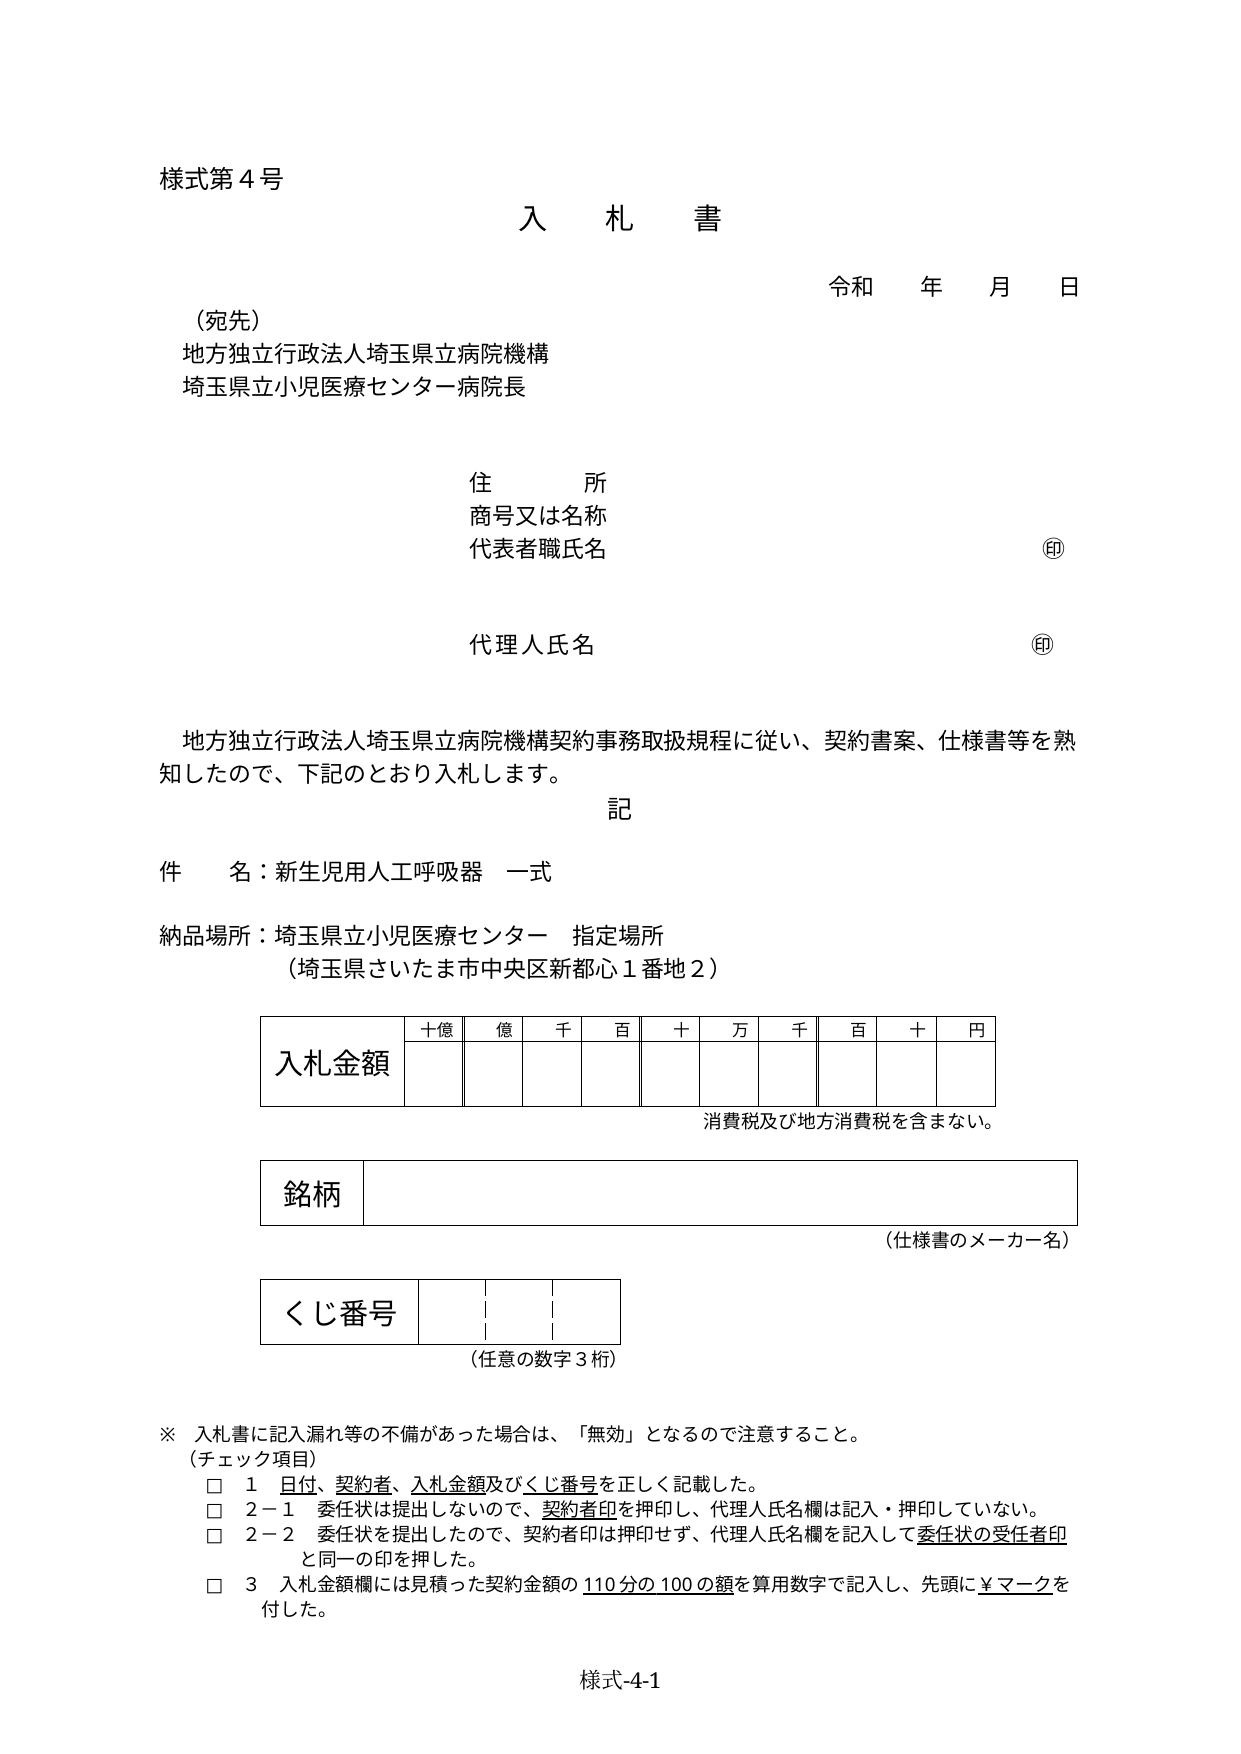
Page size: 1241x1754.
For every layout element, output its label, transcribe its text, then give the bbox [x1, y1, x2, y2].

table_header [486, 1280, 553, 1343]
table_header 円 [937, 1017, 995, 1041]
text （埼玉県さいたま市中央区新都心１番地２） [159, 951, 1081, 984]
text 地方独立行政法人埼玉県立病院機構契約事務取扱規程に従い、契約書案、仕様書等を熟知したので、下記のとおり入札します。 [159, 723, 1081, 789]
text （任意の数字３桁） [159, 1344, 1081, 1372]
table_header 十億 [405, 1017, 462, 1041]
table_header [553, 1280, 620, 1343]
table_cell [759, 1042, 816, 1106]
text 記 [159, 789, 1081, 825]
text ※ 入札書に記入漏れ等の不備があった場合は、「無効」となるので注意すること。 [159, 1422, 1081, 1447]
table_cell [937, 1042, 995, 1106]
text □ ３ 入札金額欄には見積った契約金額の110分の100の額を算用数字で記入し、先頭に￥マークを付した。 [205, 1572, 1081, 1622]
text 埼玉県立小児医療センター病院長 [159, 369, 1081, 402]
text 消費税及び地方消費税を含まない。 [159, 1107, 1081, 1134]
table_header 千 [523, 1017, 581, 1041]
text 件 名：新生児用人工呼吸器 一式 [159, 857, 1081, 887]
text 代表者職氏名 ㊞ [469, 531, 1081, 564]
table_header [364, 1161, 1077, 1225]
text □ １ 日付、契約者、入札金額及びくじ番号を正しく記載した。 [205, 1472, 1081, 1497]
table_header 入札金額 [261, 1017, 404, 1106]
table_header 銘柄 [261, 1161, 363, 1225]
text 様式第４号 [159, 159, 1081, 196]
text 納品場所：埼玉県立小児医療センター 指定場所 [159, 918, 1081, 951]
table_cell [523, 1042, 581, 1106]
table_cell [642, 1042, 699, 1106]
text （宛先） [159, 302, 1081, 336]
text 令和 年 月 日 [159, 269, 1081, 302]
table_cell [582, 1042, 639, 1106]
text 商号又は名称 [469, 498, 1081, 531]
table_cell [700, 1042, 758, 1106]
text 住 所 [469, 465, 1081, 498]
text （仕様書のメーカー名） [159, 1226, 1081, 1253]
table_cell [405, 1042, 462, 1106]
table_header 十 [877, 1017, 936, 1041]
text □ ２－２ 委任状を提出したので、契約者印は押印せず、代理人氏名欄を記入して委任状の受任者印と同一の印を押した。 [205, 1522, 1081, 1572]
table_header 万 [700, 1017, 758, 1041]
text □ ２－１ 委任状は提出しないので、契約者印を押印し、代理人氏名欄は記入・押印していない。 [205, 1497, 1081, 1522]
text 代理人氏名 ㊞ [469, 627, 1081, 660]
table_header [419, 1280, 486, 1343]
table_cell [465, 1042, 522, 1106]
text 地方独立行政法人埼玉県立病院機構 [159, 336, 1081, 369]
table_cell [819, 1042, 876, 1106]
table_header 十 [642, 1017, 699, 1041]
text （チェック項目） [159, 1447, 1081, 1472]
table_header 千 [759, 1017, 816, 1041]
table_header 百 [819, 1017, 876, 1041]
table_header くじ番号 [261, 1280, 418, 1343]
table_header 億 [465, 1017, 522, 1041]
table_header 百 [582, 1017, 639, 1041]
text 入 札 書 [159, 196, 1081, 238]
table_cell [877, 1042, 936, 1106]
